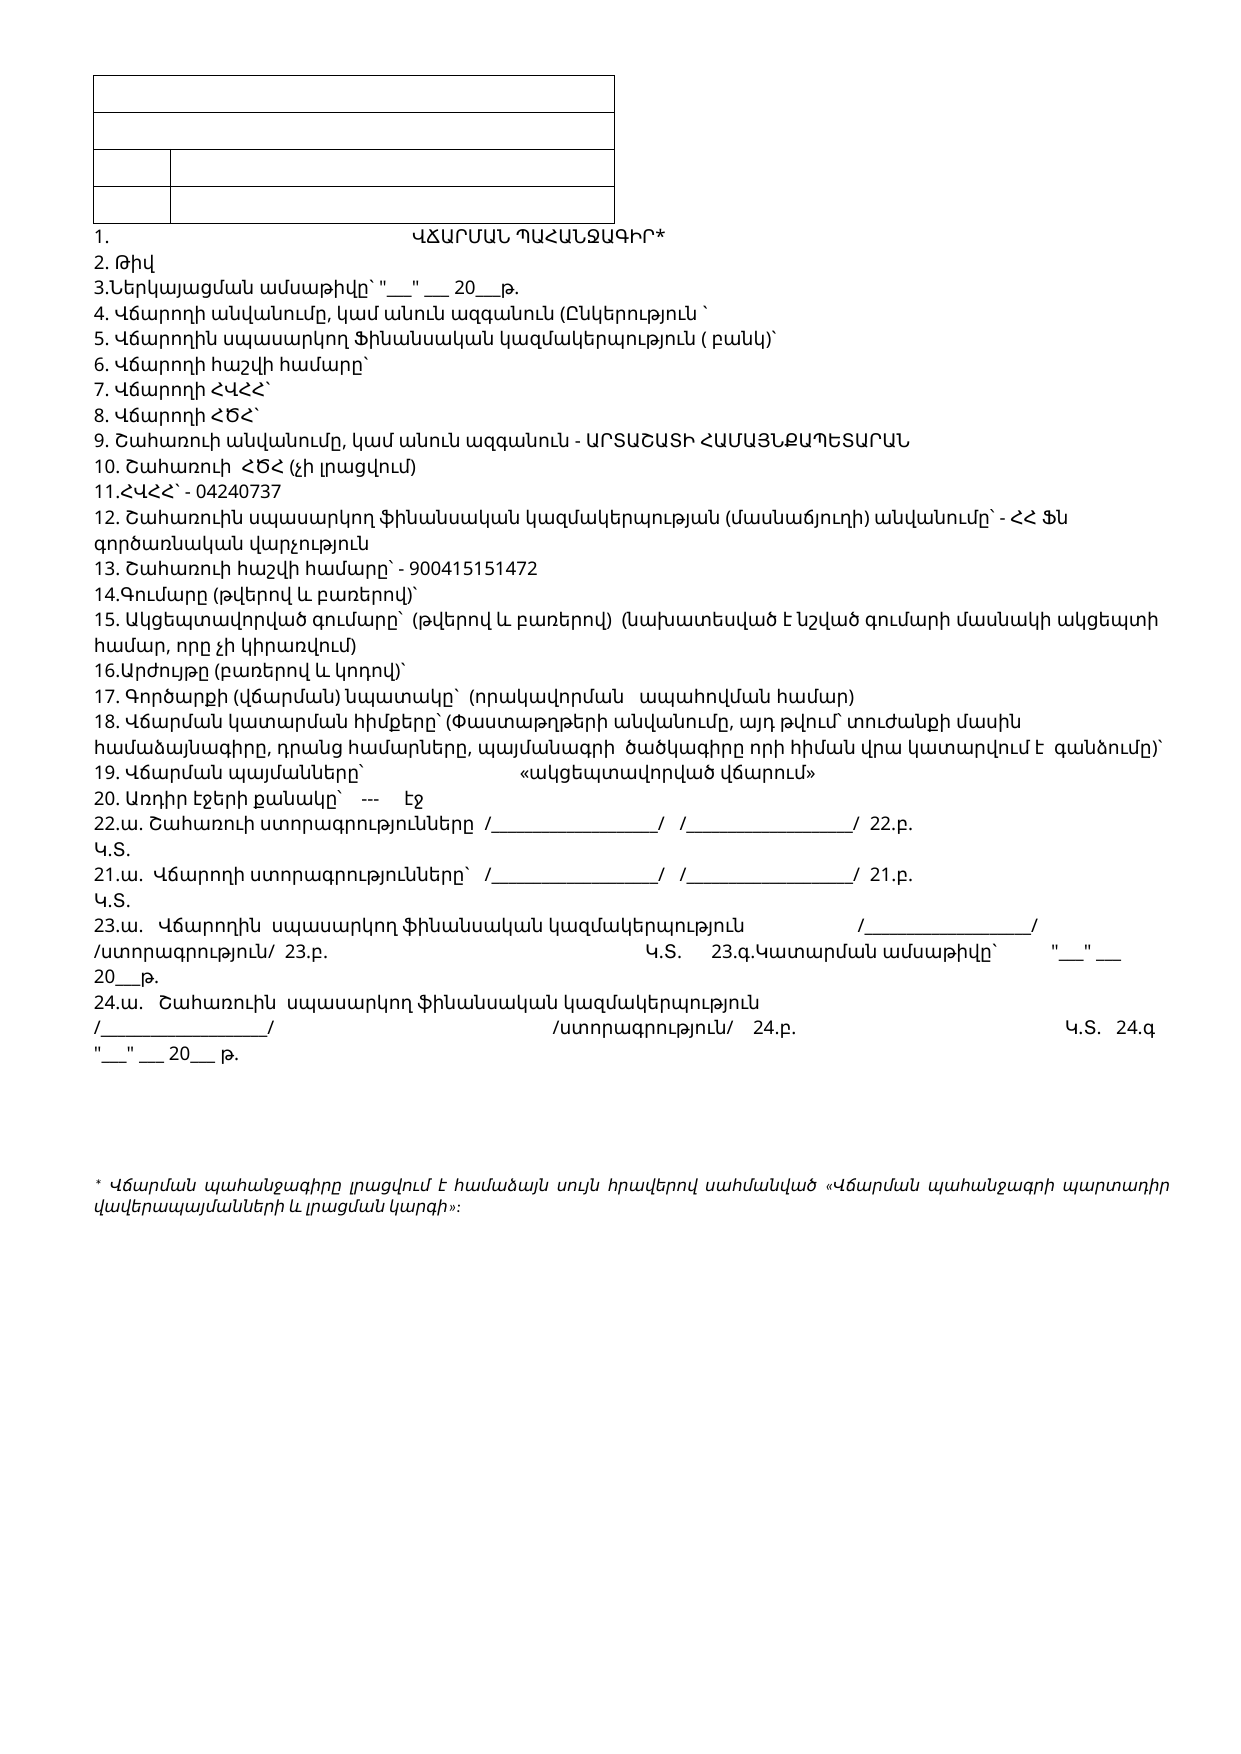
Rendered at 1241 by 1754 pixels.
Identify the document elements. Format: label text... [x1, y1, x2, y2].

text * Վճարման պահանջագիրը լրացվում է համաձայն սույն հրավերով սահմանված «Վճարման պահանջագրի պարտադիր վավերապայմանների և լրացման կարգի»: [94, 1176, 1171, 1216]
